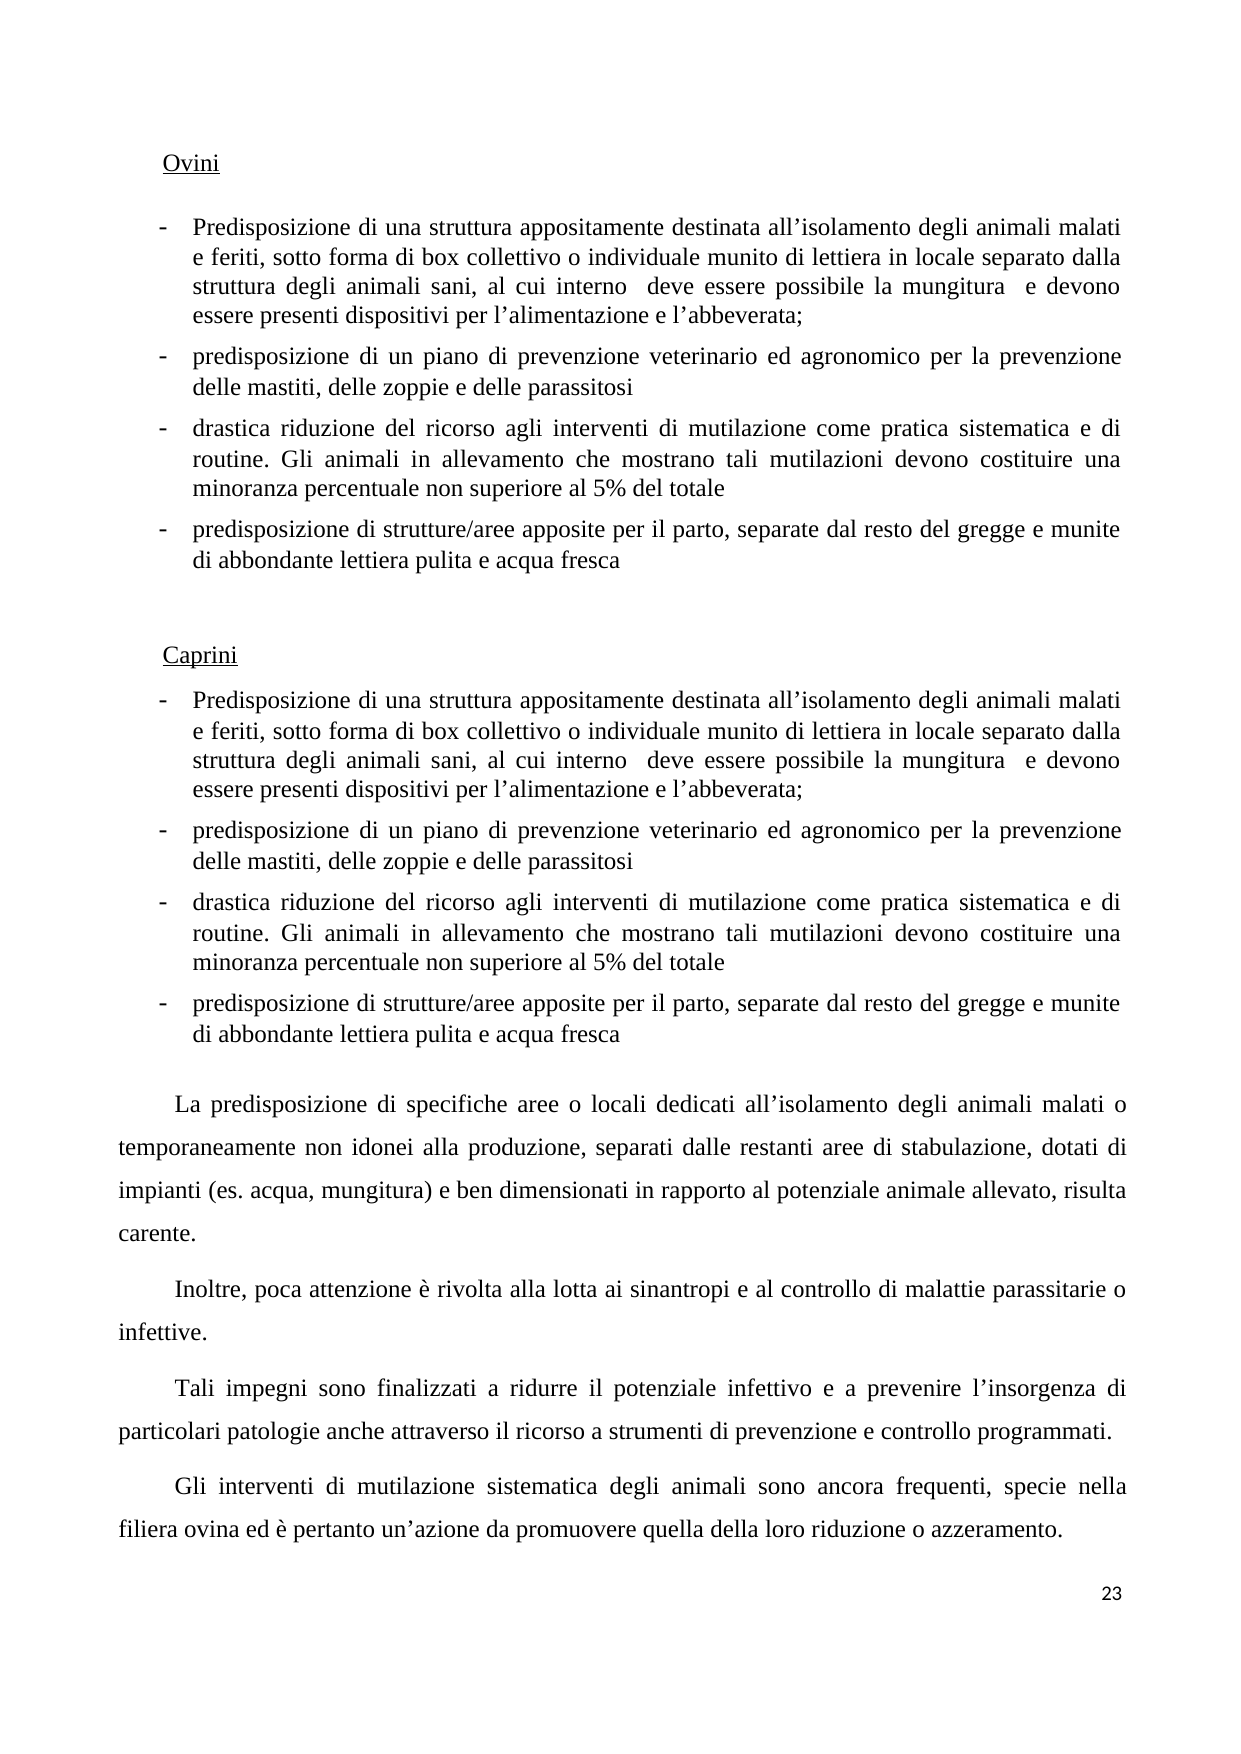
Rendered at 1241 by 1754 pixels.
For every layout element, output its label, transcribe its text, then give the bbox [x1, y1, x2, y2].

text Gli interventi di mutilazione sistematica degli animali sono ancora frequenti, specie nella filiera ovina ed è pertanto un’azione da promuovere quella della loro riduzione o azzeramento. [118, 1471, 1128, 1543]
text Caprini [118, 640, 1122, 669]
text Tali impegni sono finalizzati a ridurre il potenziale infettivo e a prevenire l’insorgenza di particolari patologie anche attraverso il ricorso a strumenti di prevenzione e controllo programmati. [118, 1373, 1128, 1444]
list predisposizione di strutture/aree apposite per il parto, separate dal resto del gregge e munite di abbondante lettiera pulita e acqua fresca [155, 514, 1122, 574]
list predisposizione di strutture/aree apposite per il parto, separate dal resto del gregge e munite di abbondante lettiera pulita e acqua fresca [155, 988, 1122, 1048]
text Inoltre, poca attenzione è rivolta alla lotta ai sinantropi e al controllo di malattie parassitarie o infettive. [118, 1274, 1128, 1346]
list Predisposizione di una struttura appositamente destinata all’isolamento degli animali malati e feriti, sotto forma di box collettivo o individuale munito di lettiera in locale separato dalla struttura degli animali sani, al cui interno deve essere possibile la mungitura e devono essere presenti dispositivi per l’alimentazione e l’abbeverata; [155, 212, 1122, 329]
list Predisposizione di una struttura appositamente destinata all’isolamento degli animali malati e feriti, sotto forma di box collettivo o individuale munito di lettiera in locale separato dalla struttura degli animali sani, al cui interno deve essere possibile la mungitura e devono essere presenti dispositivi per l’alimentazione e l’abbeverata; [155, 686, 1122, 803]
list predisposizione di un piano di prevenzione veterinario ed agronomico per la prevenzione delle mastiti, delle zoppie e delle parassitosi [155, 815, 1122, 875]
text La predisposizione di specifiche aree o locali dedicati all’isolamento degli animali malati o temporaneamente non idonei alla produzione, separati dalle restanti aree di stabulazione, dotati di impianti (es. acqua, mungitura) e ben dimensionati in rapporto al potenziale animale allevato, risulta carente. [118, 1089, 1128, 1247]
list drastica riduzione del ricorso agli interventi di mutilazione come pratica sistematica e di routine. Gli animali in allevamento che mostrano tali mutilazioni devono costituire una minoranza percentuale non superiore al 5% del totale [155, 413, 1122, 502]
list drastica riduzione del ricorso agli interventi di mutilazione come pratica sistematica e di routine. Gli animali in allevamento che mostrano tali mutilazioni devono costituire una minoranza percentuale non superiore al 5% del totale [155, 887, 1122, 976]
text Ovini [118, 148, 1122, 176]
list predisposizione di un piano di prevenzione veterinario ed agronomico per la prevenzione delle mastiti, delle zoppie e delle parassitosi [155, 341, 1122, 401]
